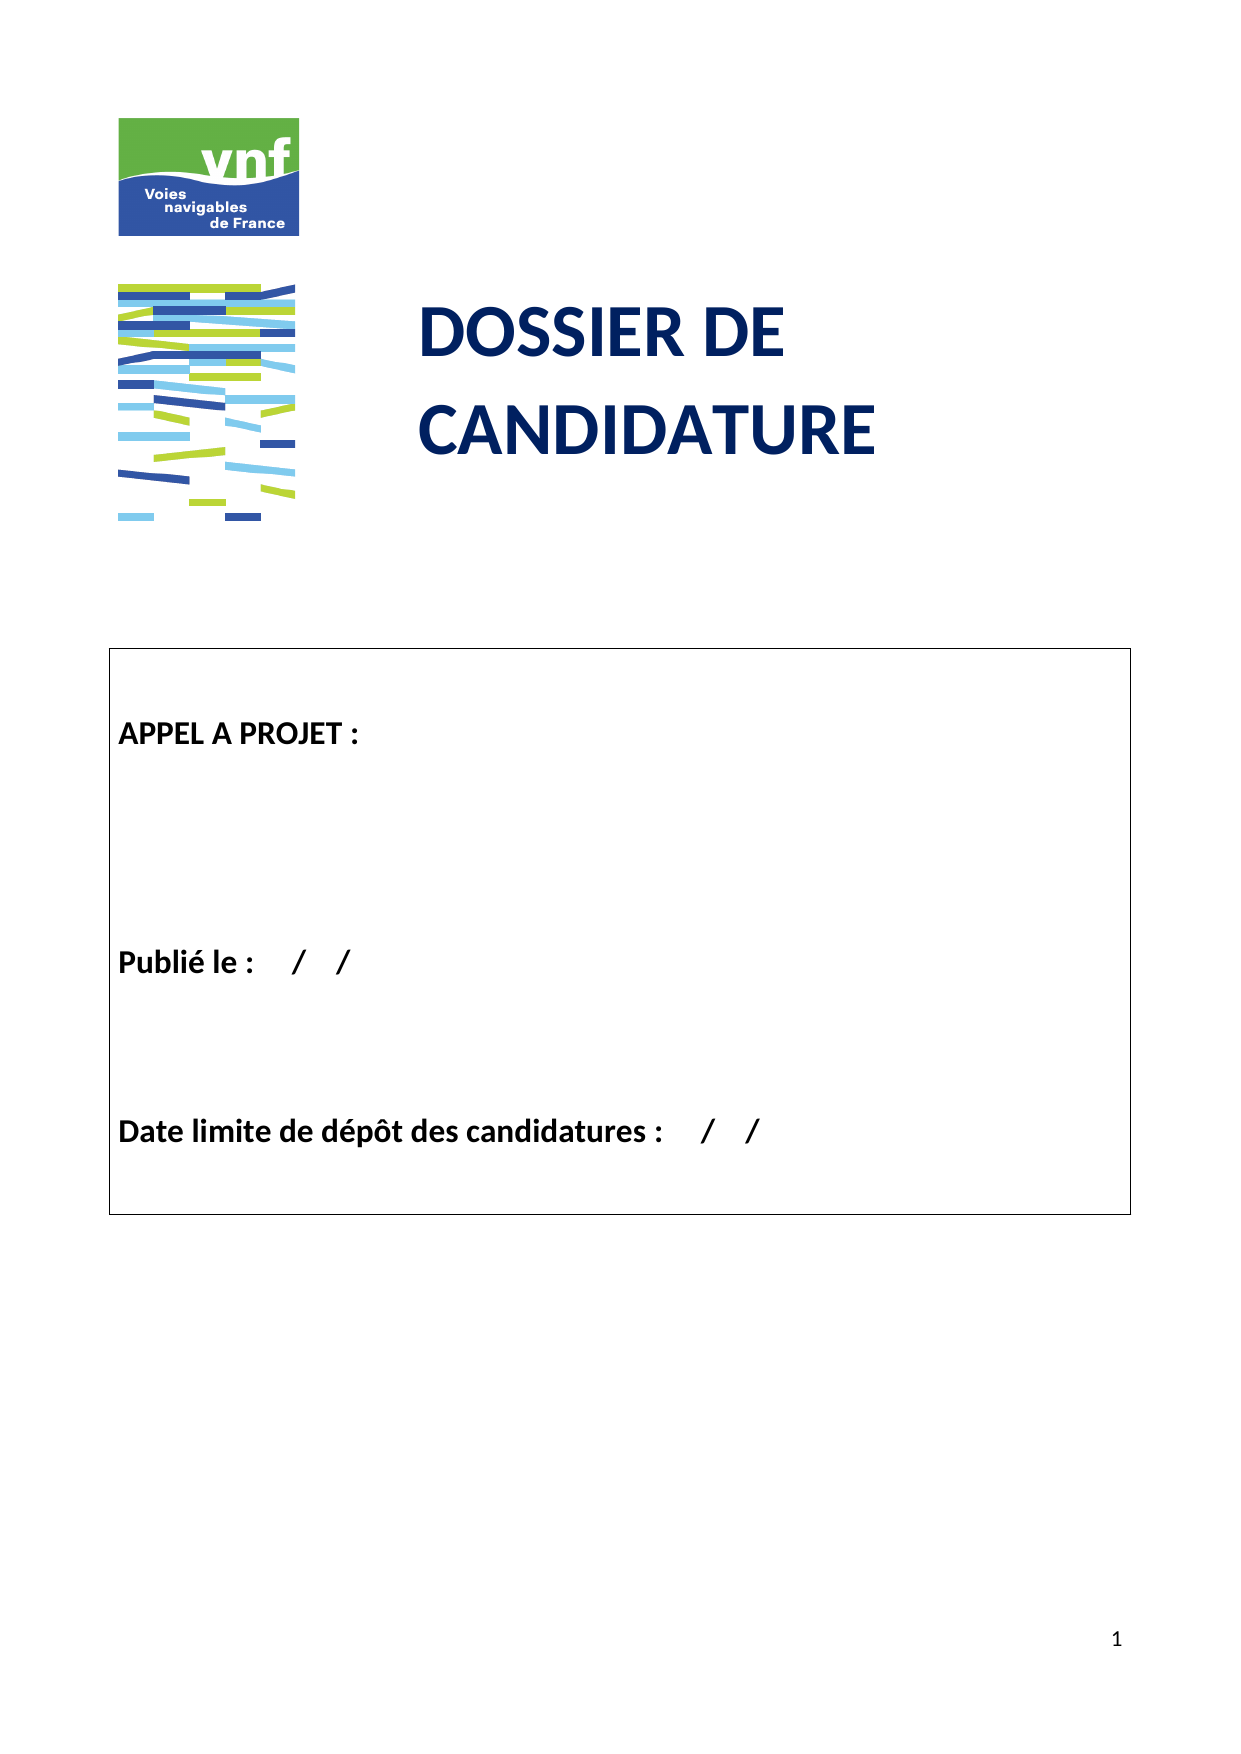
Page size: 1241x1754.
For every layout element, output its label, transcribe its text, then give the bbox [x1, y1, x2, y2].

picture [118, 118, 300, 236]
picture [118, 284, 296, 521]
text Date limite de dépôt des candidatures : / / [110, 1107, 1130, 1151]
text APPEL A PROJET : [110, 709, 1130, 753]
text Publié le : / / [110, 938, 1130, 982]
